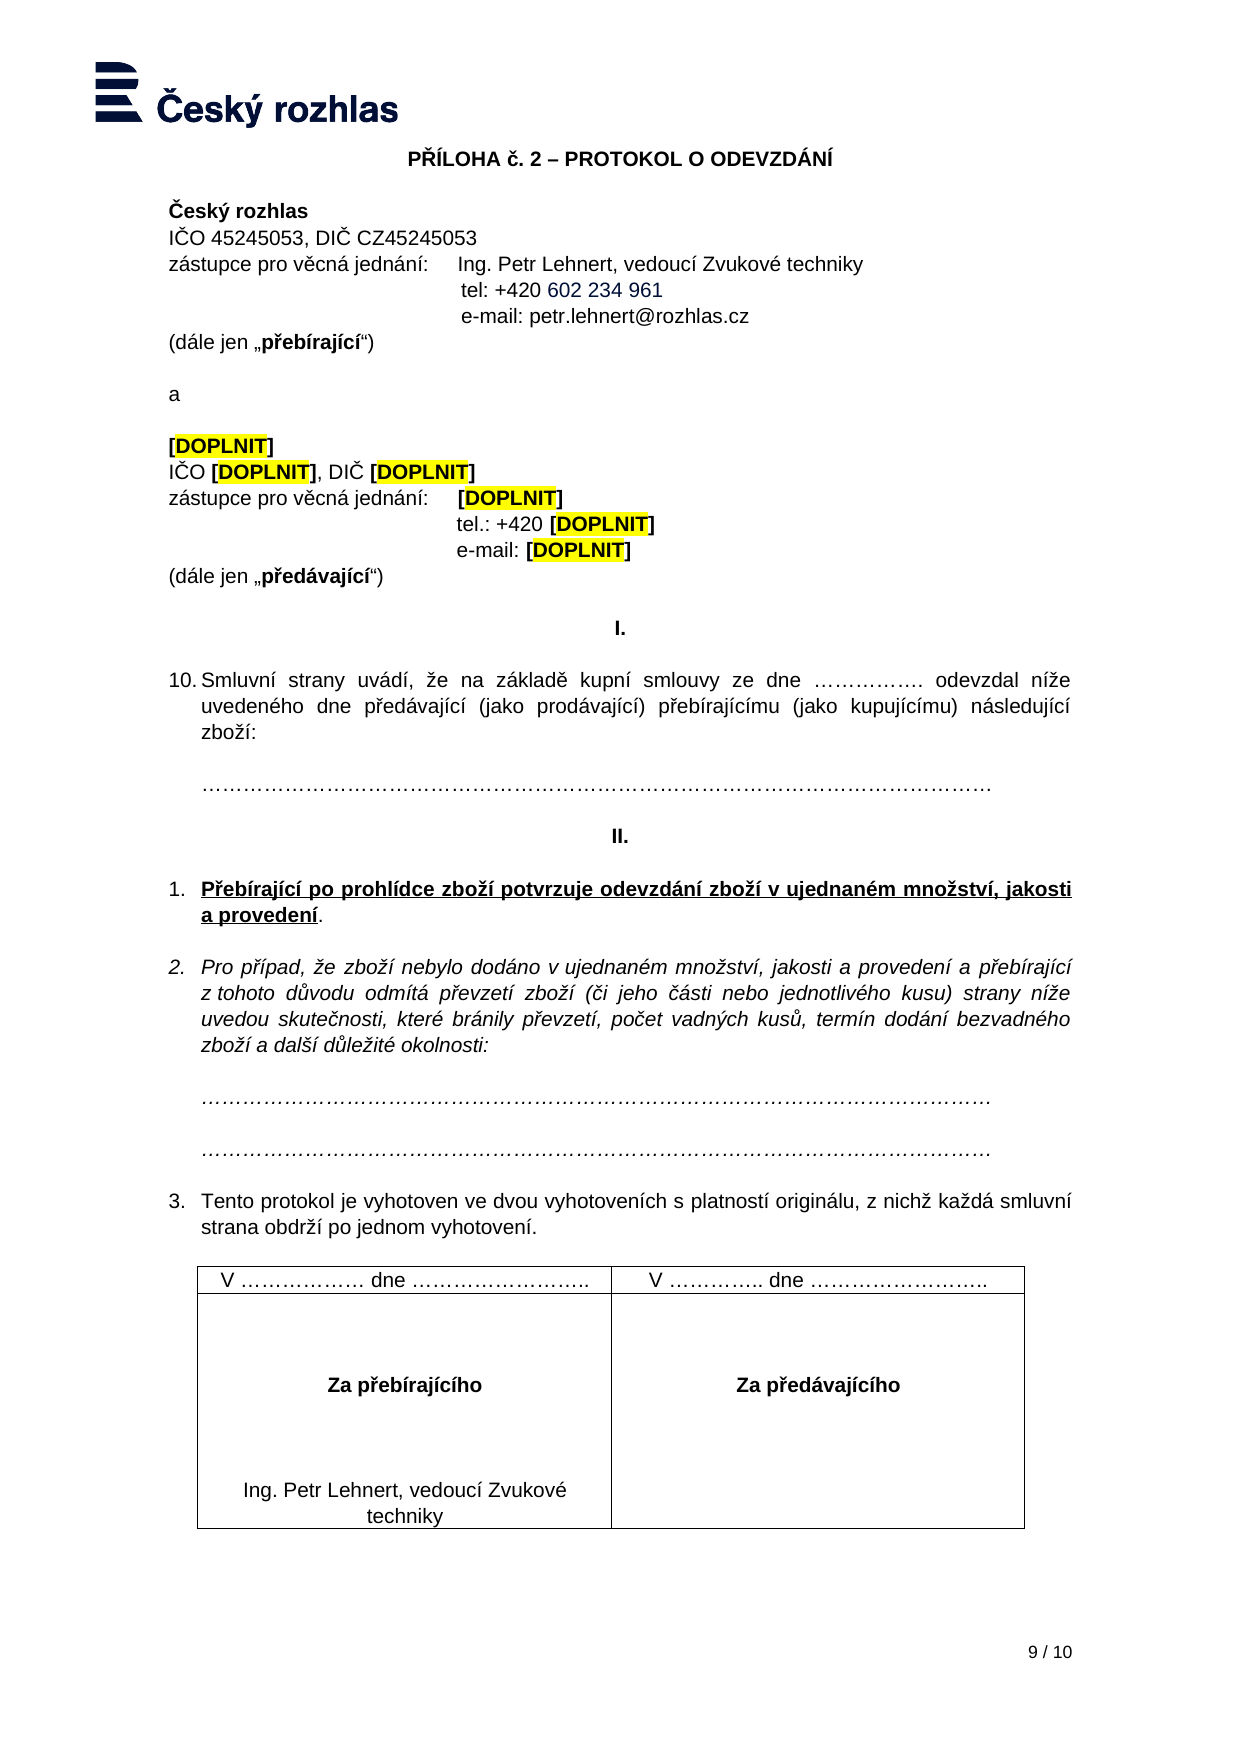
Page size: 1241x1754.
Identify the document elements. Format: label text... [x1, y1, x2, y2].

list Smluvní strany uvádí, že na základě kupní smlouvy ze dne ……………. odevzdal níže uvedeného dne předávající (jako prodávající) přebírajícímu (jako kupujícímu) následující zboží: [168, 667, 1072, 745]
text IČO 45245053, DIČ CZ45245053 [168, 224, 1072, 250]
text e-mail: [DOPLNIT] [168, 537, 1072, 563]
text I. [168, 615, 1072, 641]
table_header V ………….. dne …………………….. [612, 1267, 1024, 1293]
text zástupce pro věcná jednání: [DOPLNIT] [168, 484, 1072, 511]
table_cell Za přebírajícího Ing. Petr Lehnert, vedoucí Zvukové techniky [198, 1294, 611, 1528]
text e-mail: petr.lehnert@rozhlas.cz [168, 302, 1072, 328]
subtitle …………………………………………………………………………………………………… [168, 1136, 1072, 1162]
picture [95, 62, 398, 128]
subtitle …………………………………………………………………………………………………… [168, 1083, 1072, 1109]
list Přebírající po prohlídce zboží potvrzuje odevzdání zboží v ujednaném množství, jakosti a provedení. [168, 875, 1072, 927]
table_cell Za předávajícího [612, 1294, 1024, 1528]
list Pro případ, že zboží nebylo dodáno v ujednaném množství, jakosti a provedení a přebírající z tohoto důvodu odmítá převzetí zboží (či jeho části nebo jednotlivého kusu) strany níže uvedou skutečnosti, které bránily převzetí, počet vadných kusů, termín dodání bezvadného zboží a další důležité okolnosti: [168, 953, 1072, 1057]
text [DOPLNIT] [168, 432, 1072, 458]
table_header V ……………… dne …………………….. [198, 1267, 611, 1293]
text zástupce pro věcná jednání: Ing. Petr Lehnert, vedoucí Zvukové techniky [168, 250, 1072, 276]
text PŘÍLOHA č. 2 – PROTOKOL O ODEVZDÁNÍ [168, 146, 1072, 172]
text a [168, 380, 1072, 406]
text tel.: +420 [DOPLNIT] [168, 511, 1072, 537]
text IČO [DOPLNIT], DIČ [DOPLNIT] [168, 458, 1072, 484]
list …………………………………………………………………………………………………… [201, 771, 1072, 797]
text (dále jen „přebírající“) [168, 328, 1072, 354]
text tel: +420 602 234 961 [168, 276, 1072, 302]
text Český rozhlas [168, 198, 1072, 224]
list Tento protokol je vyhotoven ve dvou vyhotoveních s platností originálu, z nichž každá smluvní strana obdrží po jednom vyhotovení. [168, 1188, 1072, 1240]
text (dále jen „předávající“) [168, 563, 1072, 589]
subtitle II. [168, 823, 1072, 849]
